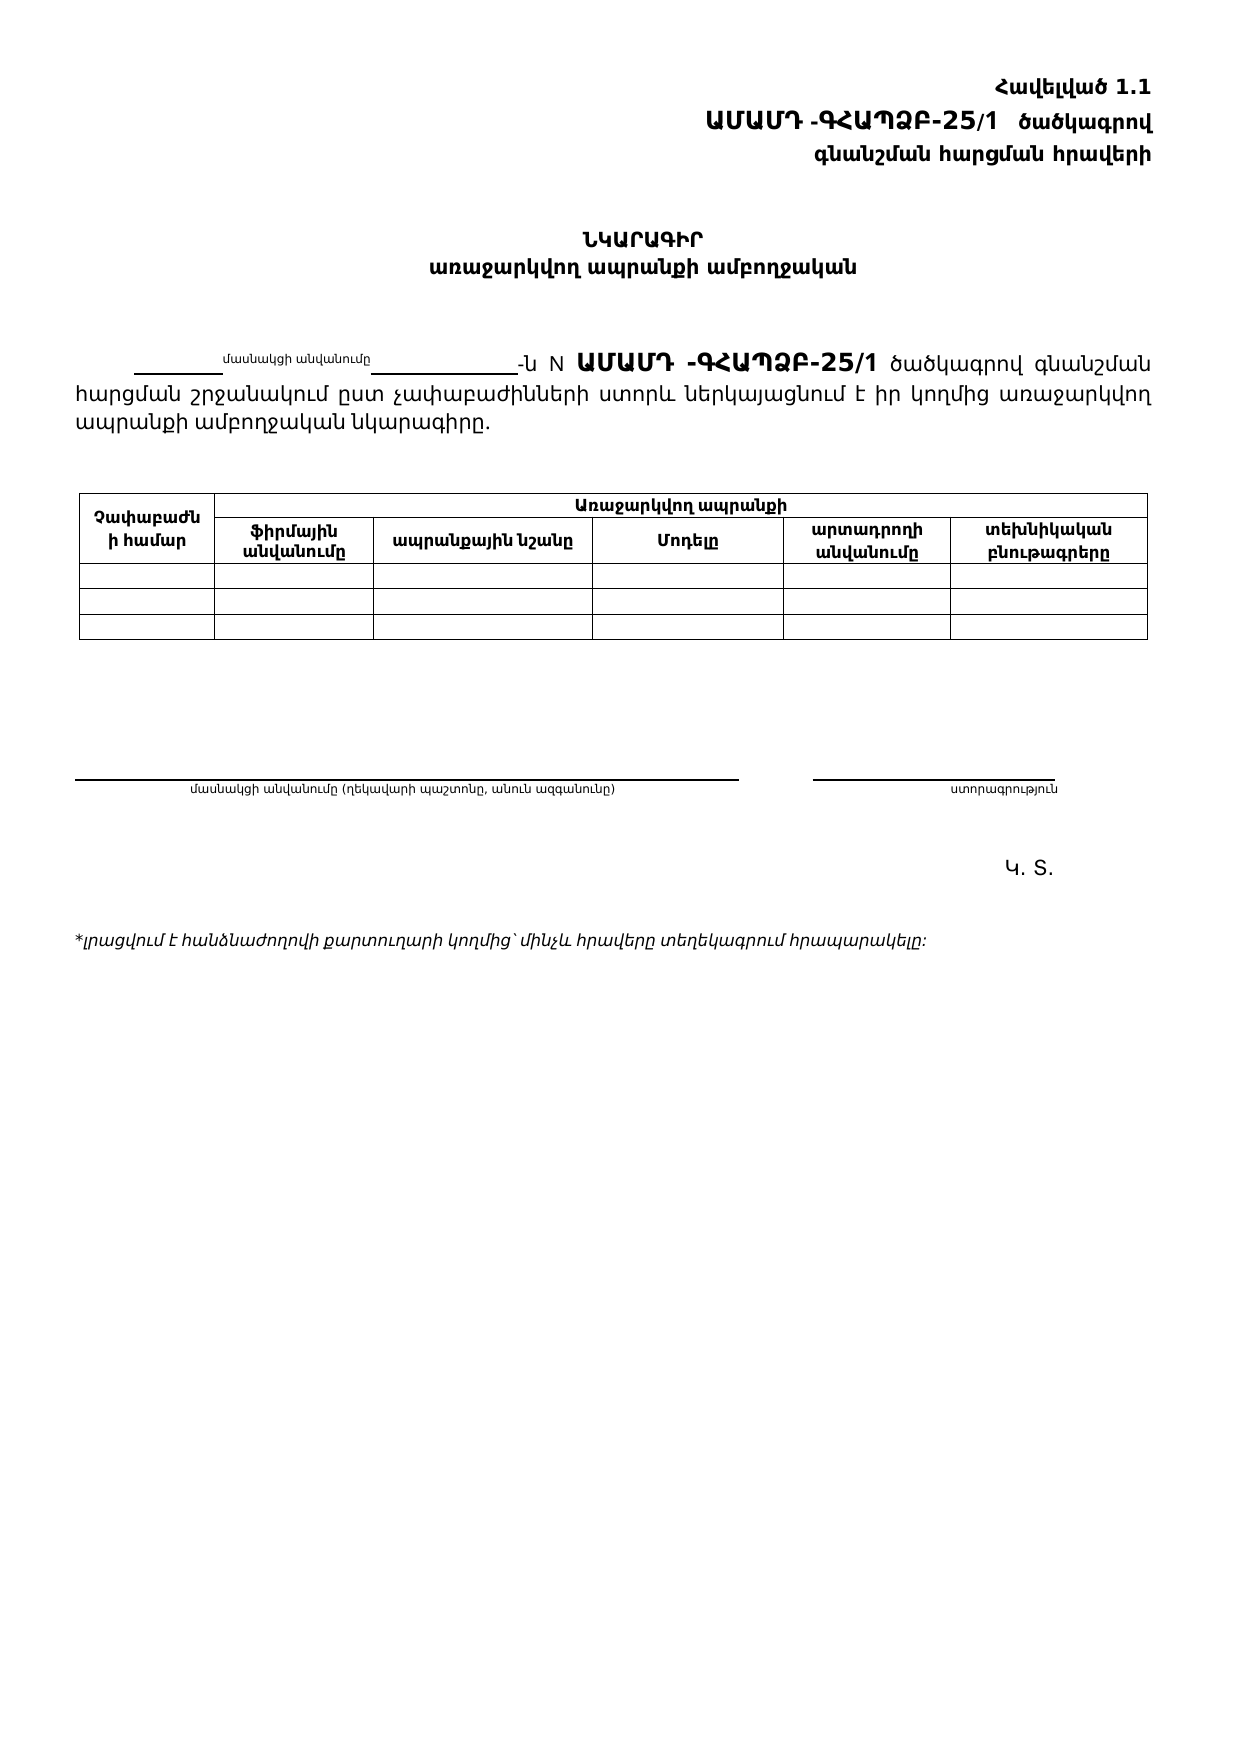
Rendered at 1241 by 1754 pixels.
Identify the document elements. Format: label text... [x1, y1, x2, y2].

table_cell Մոդելը [593, 518, 783, 563]
table_cell [784, 564, 950, 588]
table_cell [951, 564, 1147, 588]
table_cell [951, 589, 1147, 614]
table_cell [374, 615, 592, 639]
table_cell [374, 564, 592, 588]
subtitle առաջարկվող ապրանքի ամբողջական [75, 255, 1152, 280]
table_cell [784, 615, 950, 639]
table_cell [593, 615, 783, 639]
text Կ. Տ. [75, 856, 1152, 880]
table_cell [80, 615, 214, 639]
subtitle ՆԿԱՐԱԳԻՐ [75, 228, 1152, 252]
text Հավելված 1.1 [75, 75, 1152, 99]
table_cell տեխնիկական բնութագրերը [951, 518, 1147, 563]
text ԱՄԱՄԴ -ԳՀԱՊՁԲ-25/1 ծածկագրով [75, 103, 1152, 137]
table_cell [215, 589, 373, 614]
text մասնակցի անվանումը -ն N ԱՄԱՄԴ -ԳՀԱՊՁԲ-25/1 ծածկագրով գնանշման հարցման շրջանակում ըստ չափաբաժինների ստորև ներկայացնում է իր կողմից առաջարկվող ապրանքի ամբողջական նկարագիրը. [75, 345, 1152, 436]
table_cell արտադրողի անվանումը [784, 518, 950, 563]
table_header Չափաբաժնի համար [80, 494, 214, 563]
table_cell [215, 615, 373, 639]
text մասնակցի անվանումը (ղեկավարի պաշտոնը, անուն ազգանունը) ստորագրություն [75, 783, 1152, 807]
table_cell [374, 589, 592, 614]
table_cell ֆիրմային անվանումը [215, 518, 373, 563]
text գնանշման հարցման հրավերի [75, 142, 1152, 166]
table_cell [951, 615, 1147, 639]
table_cell [215, 564, 373, 588]
table_cell [784, 589, 950, 614]
text *լրացվում է հանձնաժողովի քարտուղարի կողմից` մինչև հրավերը տեղեկագրում հրապարակելը: [75, 928, 1152, 951]
table_cell [593, 564, 783, 588]
table_cell [593, 589, 783, 614]
table_cell [80, 589, 214, 614]
table_header Առաջարկվող ապրանքի [215, 494, 1147, 517]
table_cell ապրանքային նշանը [374, 518, 592, 563]
table_cell [80, 564, 214, 588]
